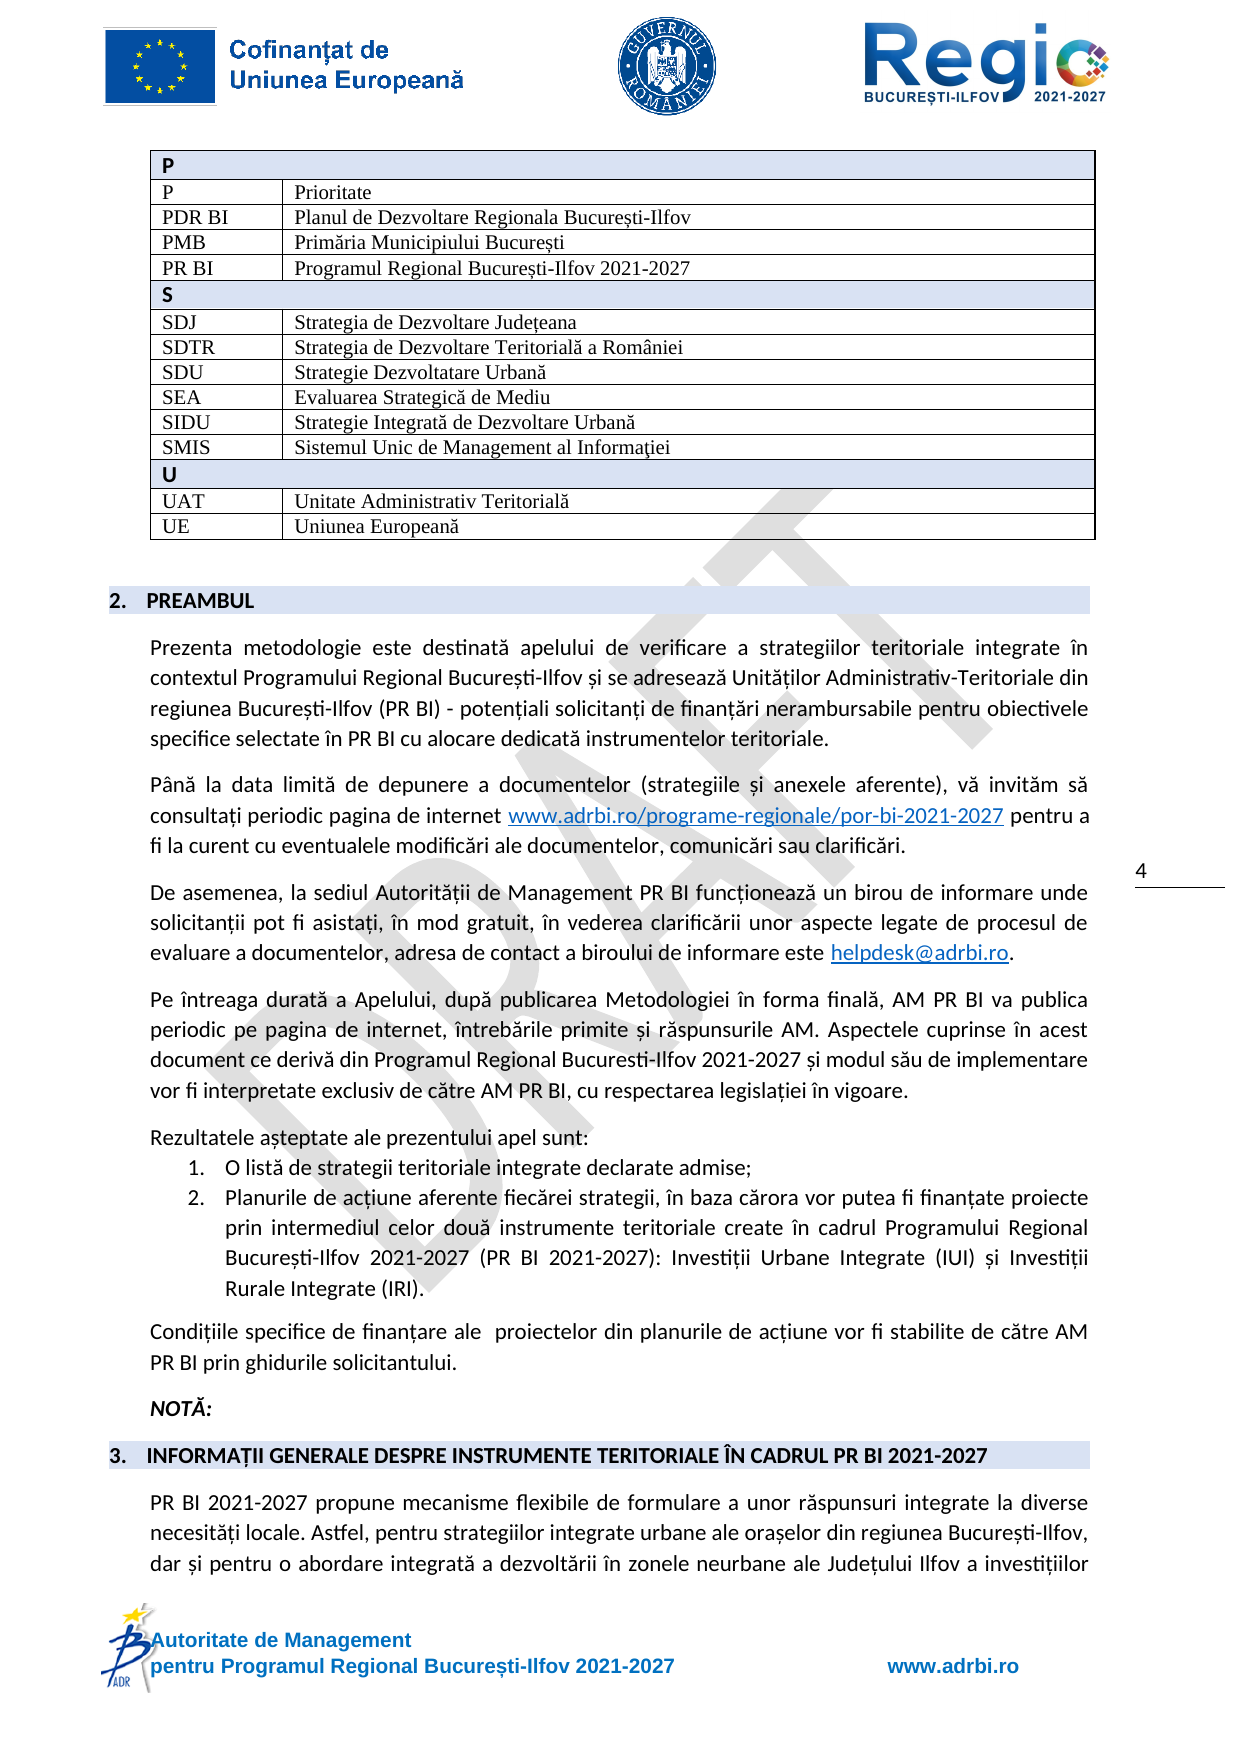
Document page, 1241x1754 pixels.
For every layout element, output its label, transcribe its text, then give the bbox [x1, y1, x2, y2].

table_cell Prioritate [283, 180, 1094, 204]
table_cell Programul Regional București-Ilfov 2021-2027 [283, 255, 1094, 279]
table_cell Primăria Municipiului București [283, 230, 1094, 254]
table_cell SDJ [151, 310, 282, 334]
table_cell Planul de Dezvoltare Regionala București-Ilfov [283, 205, 1094, 229]
table_cell Strategia de Dezvoltare Teritorială a României [283, 335, 1094, 359]
text NOTĂ: [150, 1394, 1090, 1423]
table_cell SIDU [151, 410, 282, 434]
picture [617, 16, 717, 116]
table_cell Uniunea Europeană [283, 514, 1094, 538]
table_cell P [151, 151, 1094, 179]
table_cell P [151, 180, 282, 204]
table_cell U [151, 460, 1094, 488]
table_cell PDR BI [151, 205, 282, 229]
list Planurile de acțiune aferente fiecărei strategii, în baza cărora vor putea fi finanțate proiecte prin intermediul celor două instrumente teritoriale create în cadrul Programului Regional București-Ilfov 2021-2027 (PR BI 2021-2027): Investiții Urbane Integrate (IUI) și Investiții Rurale Integrate (IRI). [187, 1183, 1090, 1302]
table_cell PR BI [151, 255, 282, 279]
table_cell SEA [151, 385, 282, 409]
subtitle PREAMBUL [109, 586, 1090, 614]
picture [100, 25, 493, 108]
table_cell SDTR [151, 335, 282, 359]
table_cell PMB [151, 230, 282, 254]
text Rezultatele așteptate ale prezentului apel sunt: [150, 1123, 1090, 1151]
picture [101, 1603, 159, 1693]
list O listă de strategii teritoriale integrate declarate admise; [187, 1153, 1090, 1181]
table_cell Sistemul Unic de Management al Informaţiei [283, 435, 1094, 459]
text Prezenta metodologie este destinată apelului de verificare a strategiilor teritoriale integrate în contextul Programului Regional București-Ilfov și se adresează Unităților Administrativ-Teritoriale din regiunea București-Ilfov (PR BI) - potențiali solicitanți de finanțări nerambursabile pentru obiectivele specifice selectate în PR BI cu alocare dedicată instrumentelor teritoriale. [150, 633, 1090, 752]
table_cell UAT [151, 489, 282, 513]
table_cell UE [151, 514, 282, 538]
text De asemenea, la sediul Autorității de Management PR BI funcționează un birou de informare unde solicitanții pot fi asistați, în mod gratuit, în vederea clarificării unor aspecte legate de procesul de evaluare a documentelor, adresa de contact a biroului de informare este helpdesk@adrbi.ro. [150, 878, 1090, 966]
text Pe întreaga durată a Apelului, după publicarea Metodologiei în forma finală, AM PR BI va publica periodic pe pagina de internet, întrebările primite și răspunsurile AM. Aspectele cuprinse în acest document ce derivă din Programul Regional Bucuresti-Ilfov 2021-2027 și modul său de implementare vor fi interpretate exclusiv de către AM PR BI, cu respectarea legislației în vigoare. [150, 985, 1090, 1104]
table_cell SMIS [151, 435, 282, 459]
picture [859, 10, 1112, 113]
text Până la data limită de depunere a documentelor (strategiile și anexele aferente), vă invităm să consultați periodic pagina de internet www.adrbi.ro/programe-regionale/por-bi-2021-2027 pentru a fi la curent cu eventualele modificări ale documentelor, comunicări sau clarificări. [150, 771, 1090, 859]
table_cell SDU [151, 360, 282, 384]
table_cell S [151, 281, 1094, 308]
table_cell Unitate Administrativ Teritorială [283, 489, 1094, 513]
table_cell Strategia de Dezvoltare Județeana [283, 310, 1094, 334]
subtitle INFORMAȚII GENERALE DESPRE INSTRUMENTE TERITORIALE ÎN CADRUL PR BI 2021-2027 [109, 1441, 1090, 1469]
text Condițiile specifice de finanțare ale proiectelor din planurile de acțiune vor fi stabilite de către AM PR BI prin ghidurile solicitantului. [150, 1317, 1090, 1376]
table_cell Evaluarea Strategică de Mediu [283, 385, 1094, 409]
table_cell Strategie Integrată de Dezvoltare Urbană [283, 410, 1094, 434]
table_cell Strategie Dezvoltatare Urbană [283, 360, 1094, 384]
